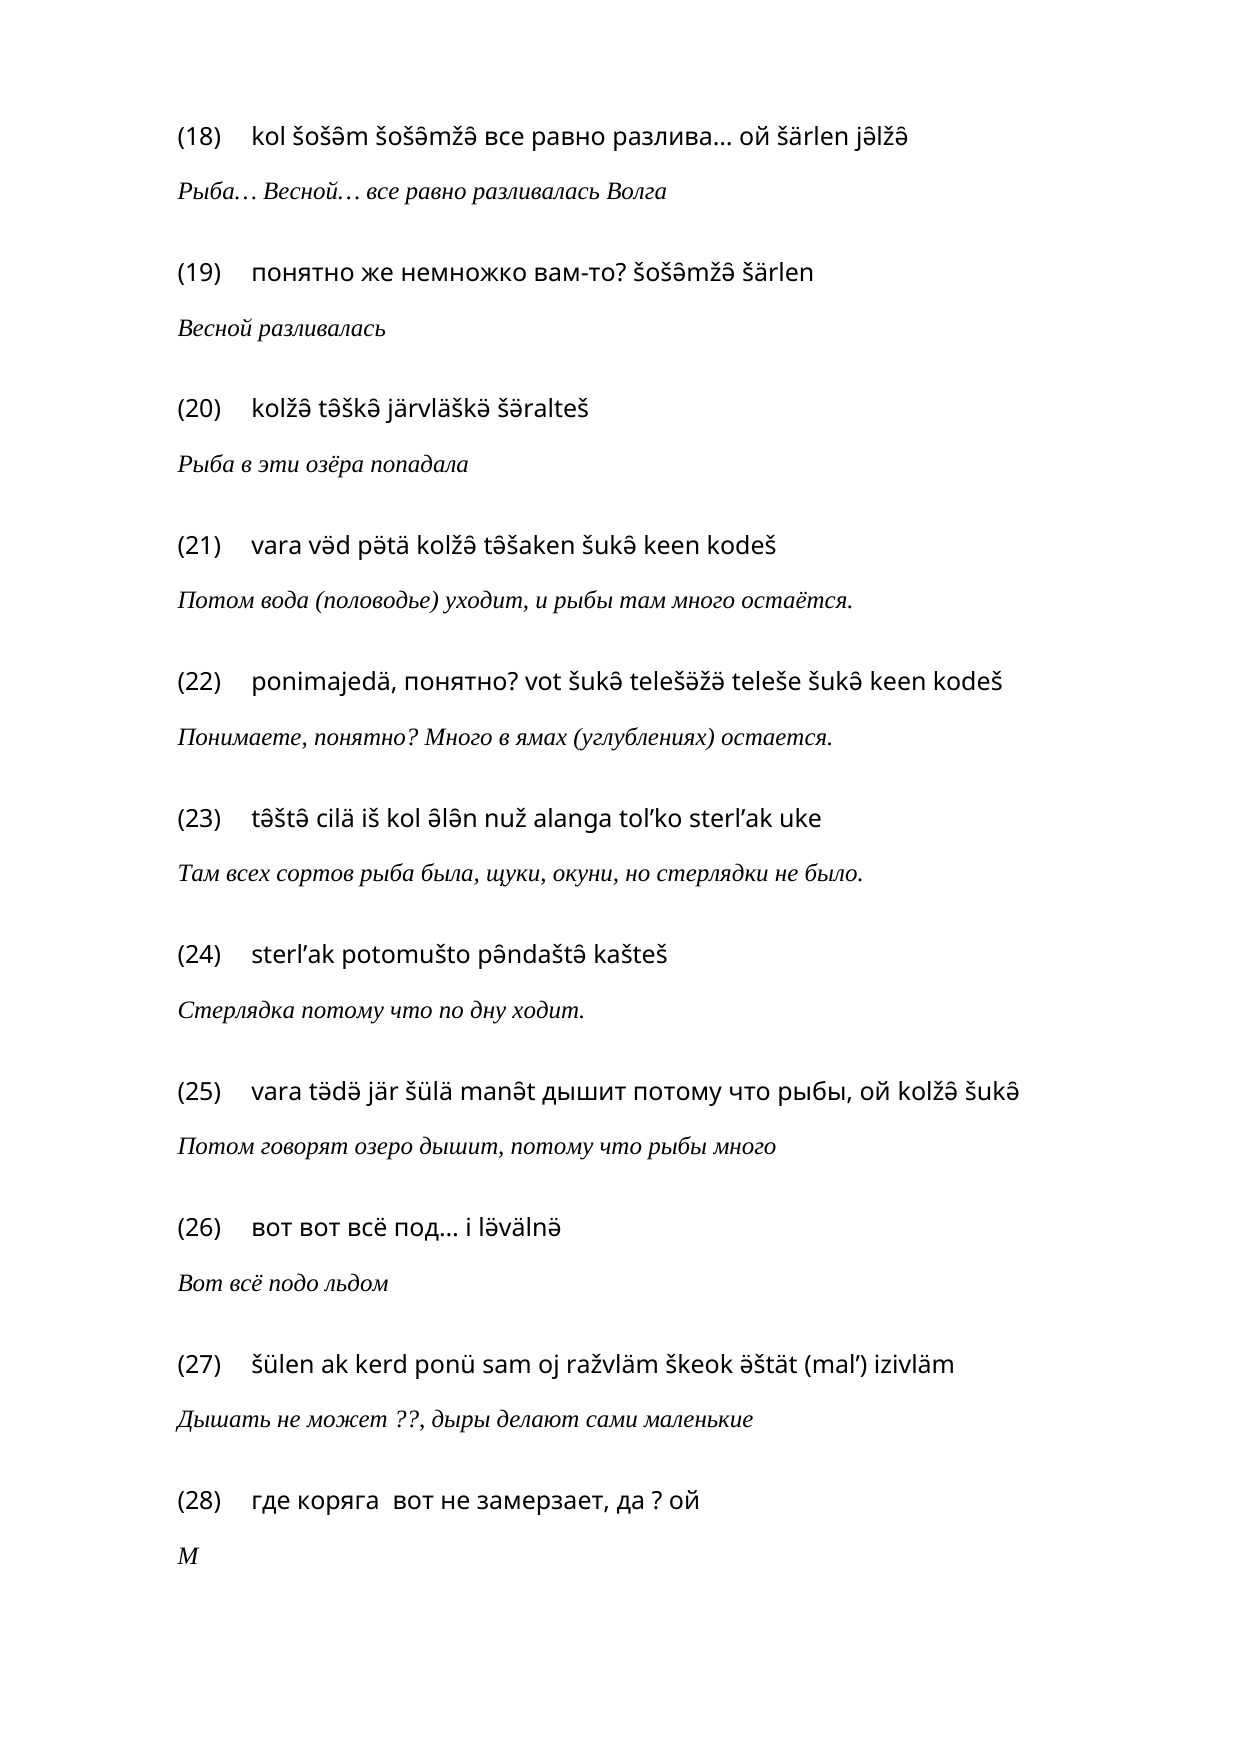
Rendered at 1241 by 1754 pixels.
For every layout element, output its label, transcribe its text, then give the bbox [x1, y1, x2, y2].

text Весной разливалась [177, 313, 1152, 341]
text vara tə̈də̈ jär šülä manə̑t дышит потому что рыбы, ой kolžə̑ šukə̑ [177, 1073, 1152, 1107]
text Потом вода (половодье) уходит, и рыбы там много остаётся. [177, 586, 1152, 614]
text kol šošə̑m šošə̑mžə̑ все равно разлива… ой šärlen jə̑lžə̑ [177, 118, 1152, 152]
text понятно же немножко вам-то? šošə̑mžə̑ šärlen [177, 254, 1152, 289]
text M [177, 1541, 1152, 1569]
text где коряга вот не замерзает, да ? ой [177, 1483, 1152, 1517]
text Там всех сортов рыба была, щуки, окуни, но стерлядки не было. [177, 858, 1152, 887]
text вот вот всё под… i lə̈välnə̈ [177, 1210, 1152, 1244]
text Вот всё подо льдом [177, 1268, 1152, 1297]
text kolžə̑ tə̑škə̑ järvläškə̈ šə̈ralteš [177, 391, 1152, 425]
text Стерлядка потому что по дну ходит. [177, 995, 1152, 1024]
text sterl’ak potomušto pə̑ndaštə̑ kašteš [177, 937, 1152, 971]
text Потом говорят озеро дышит, потому что рыбы много [177, 1131, 1152, 1160]
text Рыба в эти озёра попадала [177, 449, 1152, 478]
text Дышать не может ??, дыры делают сами маленькие [177, 1404, 1152, 1433]
text Понимаете, понятно? Много в ямах (углублениях) остается. [177, 722, 1152, 751]
text ponimajedä, понятно? vot šukə̑ telešə̈žə̈ teleše šukə̑ keen kodeš [177, 664, 1152, 698]
text šülen ak kerd ponü sam oj ražvläm škeok ə̈štät (mal’) izivläm [177, 1346, 1152, 1380]
text tə̑štə̑ cilä iš kol ə̑lə̑n nuž alanga tol’ko sterl’ak uke [177, 800, 1152, 834]
text Рыба… Весной… все равно разливалась Волга [177, 176, 1152, 205]
text vara və̈d pə̈tä kolžə̑ tə̑šaken šukə̑ keen kodeš [177, 527, 1152, 562]
